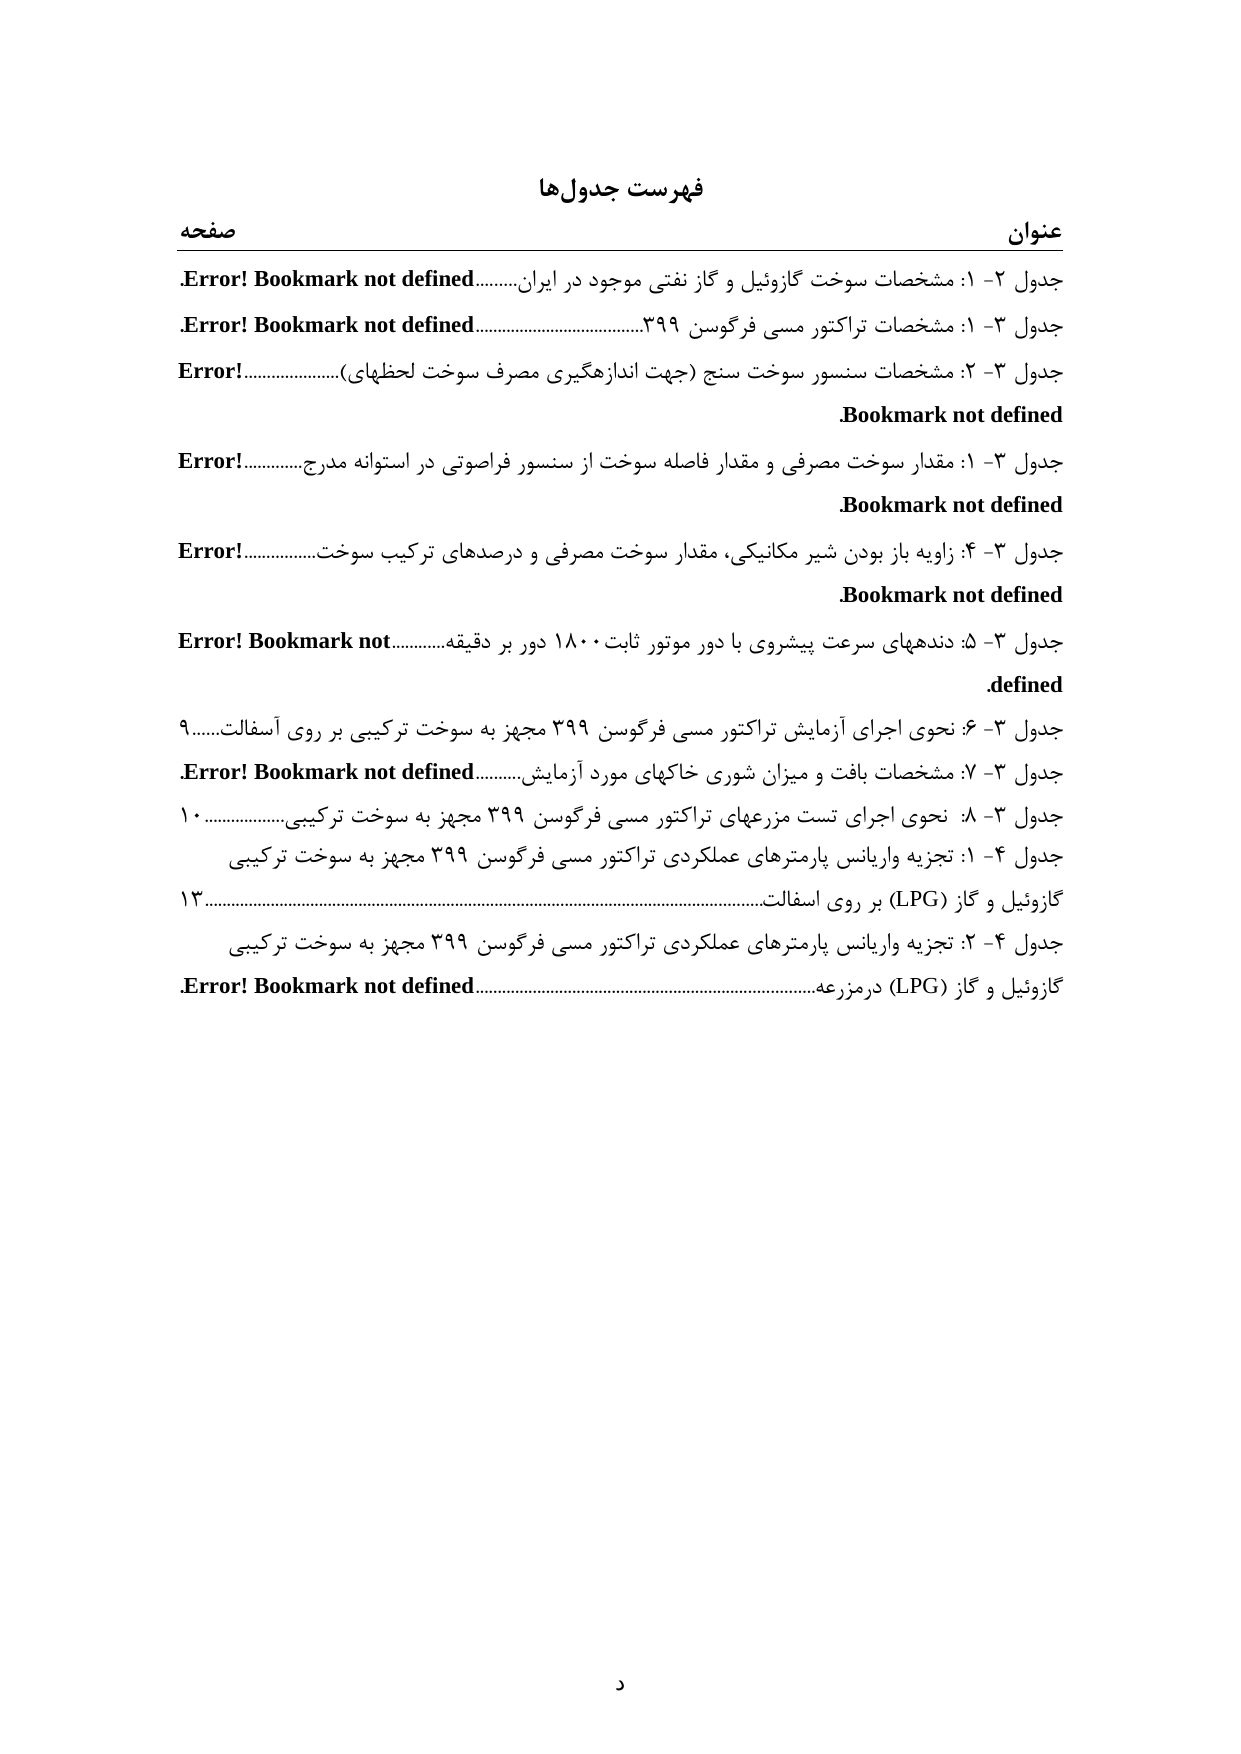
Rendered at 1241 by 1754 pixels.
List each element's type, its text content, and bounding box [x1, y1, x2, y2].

text جدول 4- 2: تجزیه واریانس پارمترهای عملکردی تراکتور مسی فرگوسن 399 مجهز به سوخت ترکیبی گازوئیل و گاز (LPG) درمزرعه Error! Bookmark not defined. [177, 931, 1063, 1003]
text جدول 2- 1: مشخصات سوخت گازوئیل و گاز نفتی موجود در ایران Error! Bookmark not defined. [177, 265, 1063, 295]
text جدول 3- 2: مشخصات سنسور سوخت سنج (جهت اندازه‏گیری مصرف سوخت لحظه‏ای) Error! Bookmark not defined. [177, 357, 1063, 432]
text جدول 3- 1: مقدار سوخت مصرفی و مقدار فاصله سوخت از سنسور فراصوتی در استوانه مدرج Error! Bookmark not defined. [177, 447, 1063, 522]
text جدول 3- 5: دنده‏های سرعت پیشروی با دور موتور ثابت1800 دور بر دقیقه Error! Bookmark not defined. [177, 627, 1063, 702]
text جدول 3- 1: مشخصات تراکتور مسی فرگوسن 399 Error! Bookmark not defined. [177, 311, 1063, 341]
text جدول 4- 1: تجزیه واریانس پارمترهای عملکردی تراکتور مسی فرگوسن 399 مجهز به سوخت ترکیبی گازوئیل و گاز (LPG) بر روی اسفالت 13 [177, 845, 1063, 916]
text عنوان صفحه [177, 221, 1063, 250]
text جدول 3- 8: نحوی اجرای تست مزرعه‏ای تراکتور مسی فرگوسن 399 مجهز به سوخت ترکیبی 10 [177, 804, 1063, 831]
text جدول 3- 4: زاویه باز بودن شیر مکانیکی، مقدار سوخت مصرفی و درصدهای ترکیب سوخت Error! Bookmark not defined. [177, 537, 1063, 612]
text جدول 3- 7: مشخصات بافت و میزان شوری خاک‏ها‏ی مورد آزمایش Error! Bookmark not defined. [177, 758, 1063, 789]
text فهرست جدول‌ها [177, 177, 1063, 206]
text جدول 3- 6: نحوی اجرای آزمایش تراکتور مسی فرگوسن 399 مجهز به سوخت ترکیبی بر روی آسفالت 9 [177, 718, 1063, 745]
